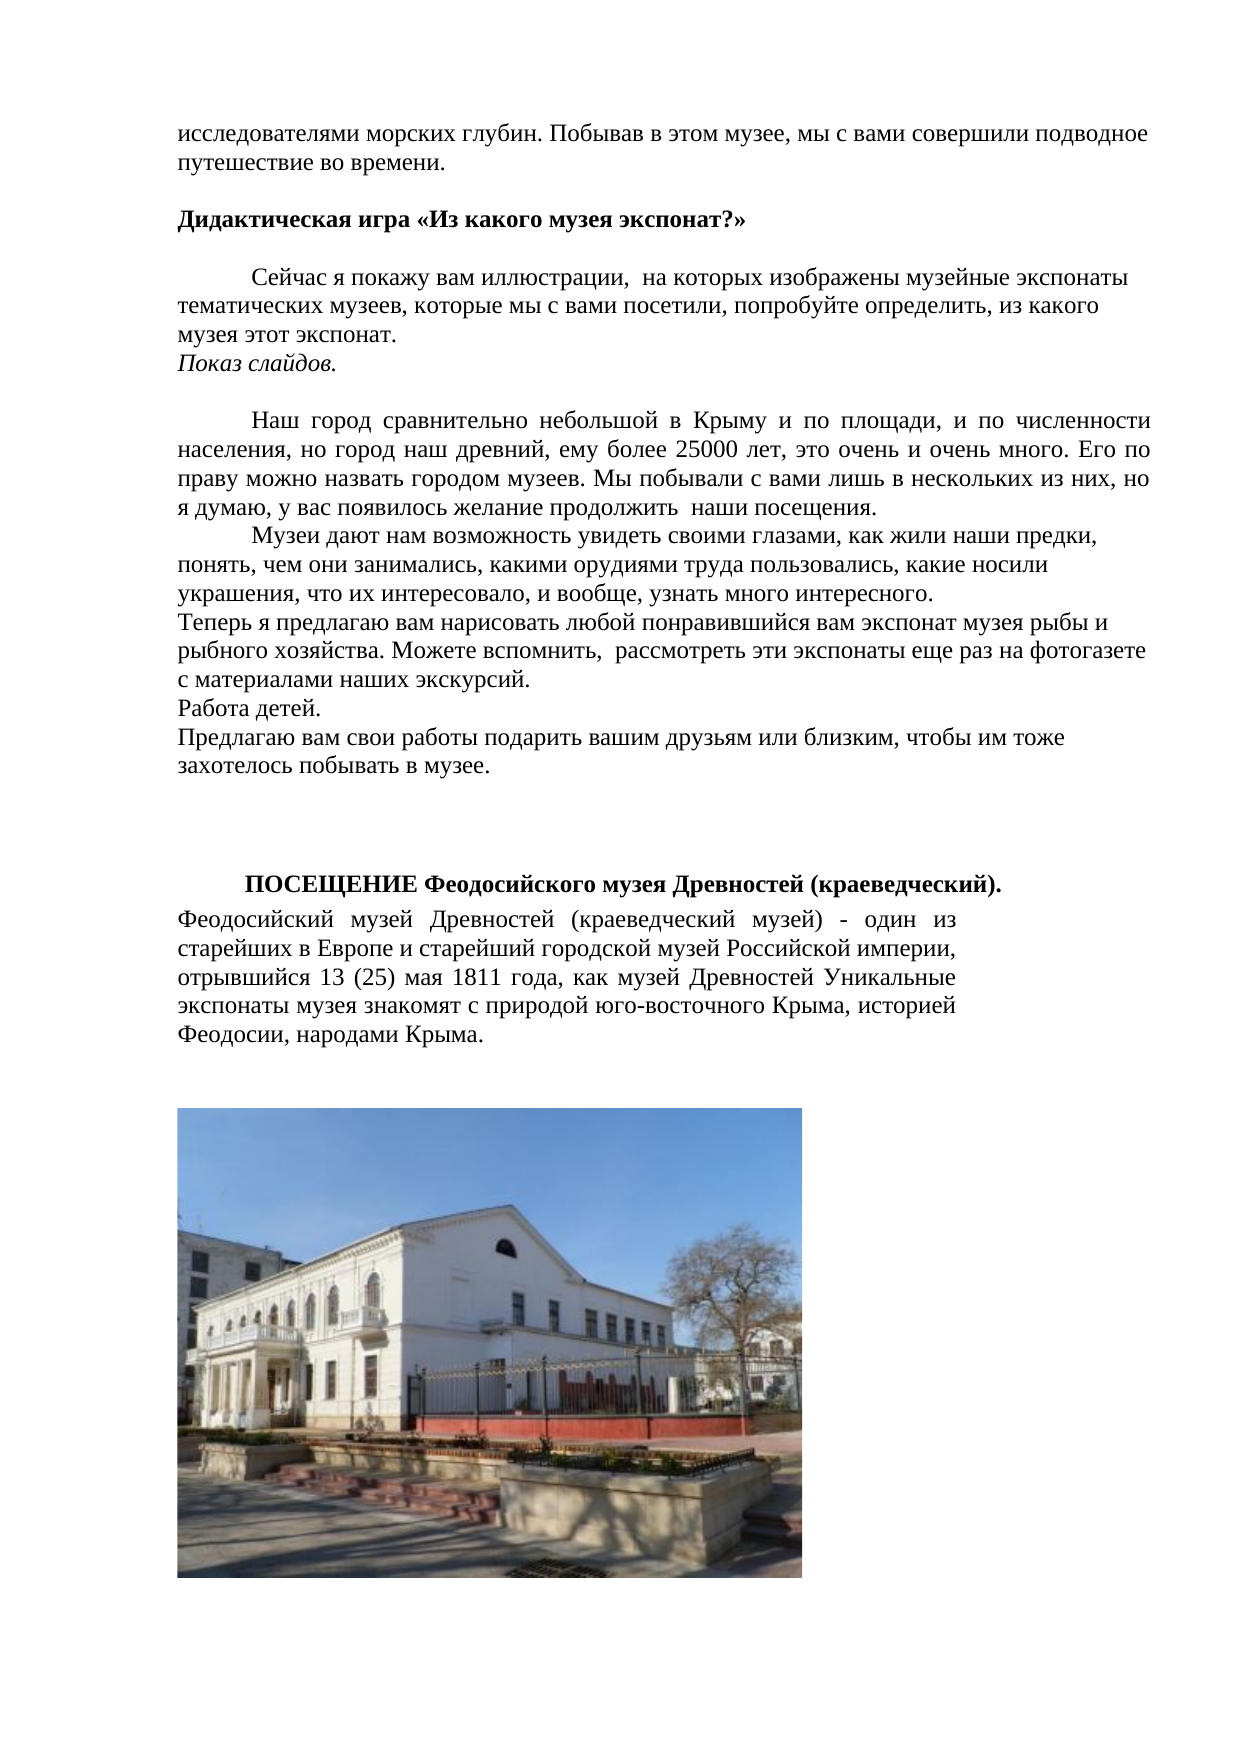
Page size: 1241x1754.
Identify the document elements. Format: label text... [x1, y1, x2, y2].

list Музеи дают нам возможность увидеть своими глазами, как жили наши предки, понять, чем они занимались, какими орудиями труда пользовались, какие носили украшения, что их интересовало, и вообще, узнать много интересного. [177, 521, 1152, 607]
list Показ слайдов. [177, 348, 1152, 377]
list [177, 118, 1152, 176]
table_header ПОСЕЩЕНИЕ Феодосийского музея Древностей (краеведческий). [174, 866, 960, 901]
list Наш город сравнительно небольшой в Крыму и по площади, и по численности населения, но город наш древний, ему более 25000 лет, это очень и очень много. Его по праву можно назвать городом музеев. Мы побывали с вами лишь в нескольких из них, но я думаю, у вас появилось желание продолжить наши посещения. [177, 406, 1152, 521]
picture [177, 1108, 803, 1578]
list Дидактическая игра «Из какого музея экспонат?» [177, 204, 1152, 233]
table_cell Феодосийский музей Древностей (краеведческий музей) - один из старейших в Европе и старейший городской музей Российской империи, отрывшийся 13 (25) мая 1811 года, как музей Древностей Уникальные экспонаты музея знакомят с природой юго-восточного Крыма, историей Феодосии, народами Крыма. [174, 901, 960, 1051]
list Работа детей. [177, 693, 1152, 722]
list Теперь я предлагаю вам нарисовать любой понравившийся вам экспонат музея рыбы и рыбного хозяйства. Можете вспомнить, рассмотреть эти экспонаты еще раз на фотогазете с материалами наших экскурсий. [177, 607, 1152, 693]
list Предлагаю вам свои работы подарить вашим друзьям или близким, чтобы им тоже захотелось побывать в музее. [177, 722, 1152, 779]
list Сейчас я покажу вам иллюстрации, на которых изображены музейные экспонаты тематических музеев, которые мы с вами посетили, попробуйте определить, из какого музея этот экспонат. [177, 262, 1152, 348]
